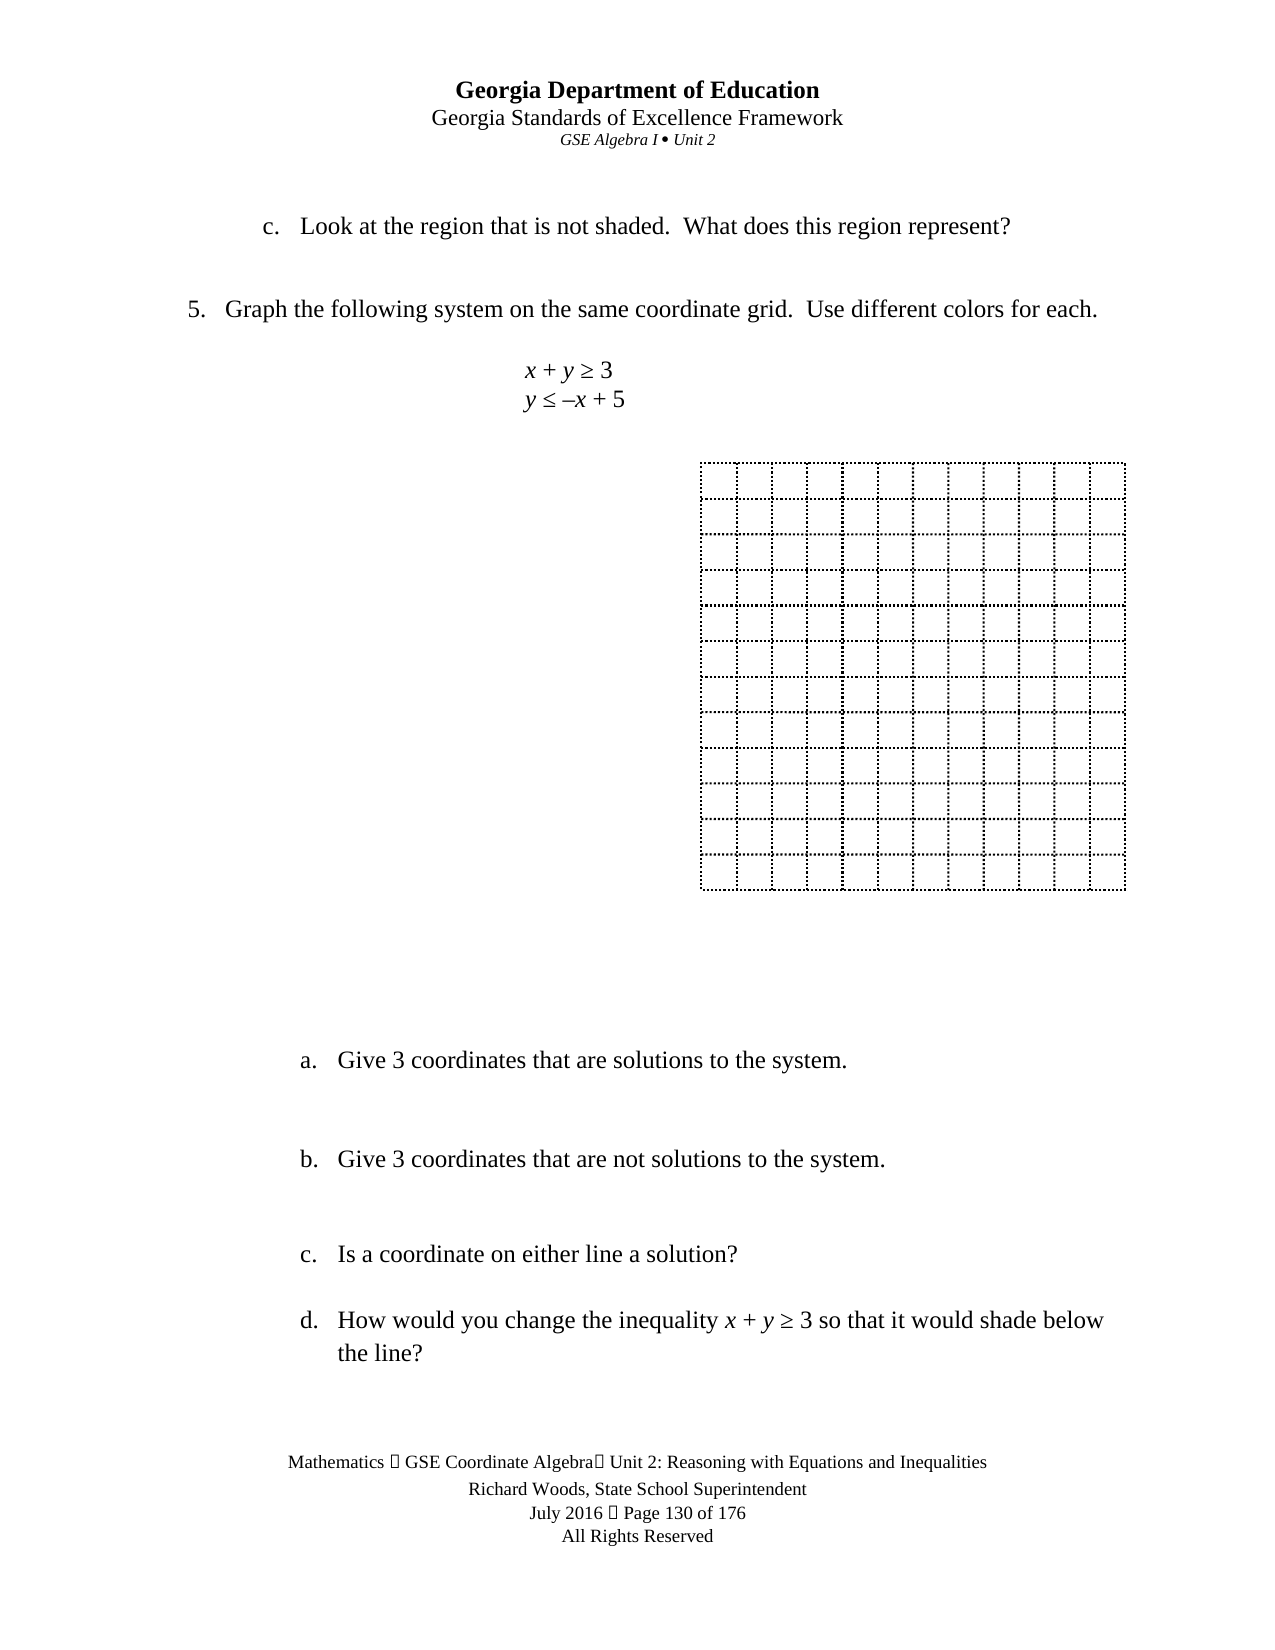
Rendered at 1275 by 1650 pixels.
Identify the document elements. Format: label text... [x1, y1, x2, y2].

list Is a coordinate on either line a solution? [300, 1239, 1125, 1268]
list x + y ≥ 3 [450, 356, 1125, 384]
list Give 3 coordinates that are not solutions to the system. [300, 1144, 1125, 1173]
list y ≤ –x + 5 [450, 384, 1125, 413]
list Graph the following system on the same coordinate grid. Use different colors for each. [187, 294, 1125, 322]
list Look at the region that is not shaded. What does this region represent? [262, 211, 1125, 240]
list Give 3 coordinates that are solutions to the system. [300, 1046, 1125, 1074]
list How would you change the inequality x + y ≥ 3 so that it would shade below the line? [300, 1305, 1125, 1367]
